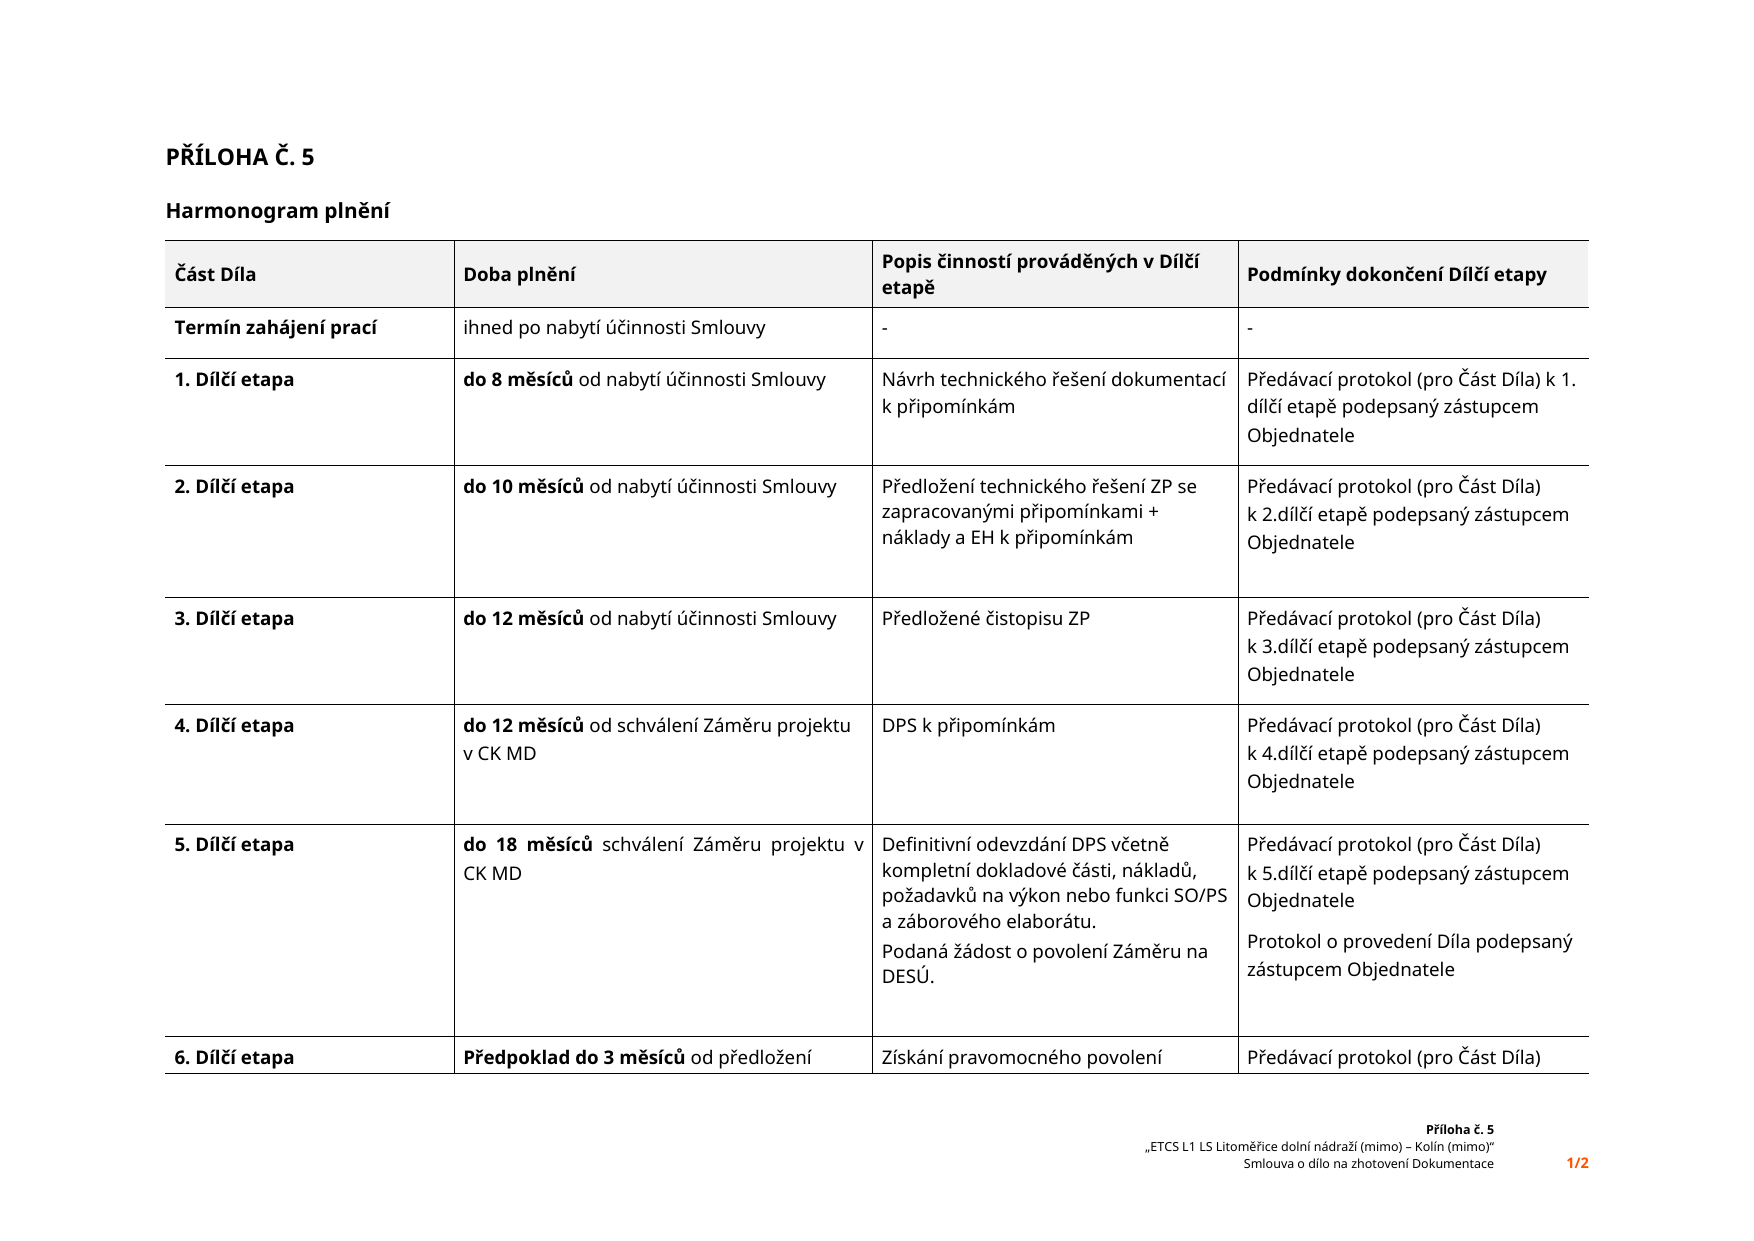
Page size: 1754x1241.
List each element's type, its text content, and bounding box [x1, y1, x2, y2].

table_cell Předávací protokol (pro Část Díla) k 4.dílčí etapě podepsaný zástupcem Objednatele [1239, 705, 1588, 824]
table_cell Předávací protokol (pro Část Díla) k 2.dílčí etapě podepsaný zástupcem Objednatele [1239, 466, 1588, 597]
table_cell do 12 měsíců od nabytí účinnosti Smlouvy [455, 598, 872, 704]
table_header Podmínky dokončení Dílčí etapy [1239, 241, 1588, 307]
table_cell Definitivní odevzdání DPS včetně kompletní dokladové části, nákladů, požadavků na výkon nebo funkci SO/PS a záborového elaborátu. Podaná žádost o povolení Záměru na DESÚ. [873, 825, 1238, 1036]
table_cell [455, 1037, 872, 1073]
table_cell Předávací protokol (pro Část Díla) k 5.dílčí etapě podepsaný zástupcem Objednatele Protokol o provedení Díla podepsaný zástupcem Objednatele [1239, 825, 1588, 1036]
table_cell 5. Dílčí etapa [165, 825, 454, 1036]
table_cell Předávací protokol (pro Část Díla) k 1. dílčí etapě podepsaný zástupcem Objednatele [1239, 359, 1588, 465]
table_cell DPS k připomínkám [873, 705, 1238, 824]
table_header Popis činností prováděných v Dílčí etapě [873, 241, 1238, 307]
table_cell Návrh technického řešení dokumentací k připomínkám [873, 359, 1238, 465]
text Příloha č. 5 [165, 141, 1588, 173]
table_cell - [1239, 308, 1588, 358]
table_cell 6. Dílčí etapa [165, 1037, 454, 1073]
table_cell ihned po nabytí účinnosti Smlouvy [455, 308, 872, 358]
table_cell Předložení technického řešení ZP se zapracovanými připomínkami + náklady a EH k připomínkám [873, 466, 1238, 597]
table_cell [1239, 1037, 1588, 1073]
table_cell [873, 1037, 1238, 1073]
table_cell do 10 měsíců od nabytí účinnosti Smlouvy [455, 466, 872, 597]
table_cell Předávací protokol (pro Část Díla) k 3.dílčí etapě podepsaný zástupcem Objednatele [1239, 598, 1588, 704]
table_header Doba plnění [455, 241, 872, 307]
table_cell do 12 měsíců od schválení Záměru projektu v CK MD [455, 705, 872, 824]
table_cell do 18 měsíců schválení Záměru projektu v CK MD [455, 825, 872, 1036]
text Harmonogram plnění [165, 197, 1588, 225]
table_cell Termín zahájení prací [165, 308, 454, 358]
table_header Část Díla [165, 241, 454, 307]
table_cell 1. Dílčí etapa [165, 359, 454, 465]
table_cell - [873, 308, 1238, 358]
table_cell Předložené čistopisu ZP [873, 598, 1238, 704]
table_cell 3. Dílčí etapa [165, 598, 454, 704]
table_cell 4. Dílčí etapa [165, 705, 454, 824]
table_cell 2. Dílčí etapa [165, 466, 454, 597]
table_cell do 8 měsíců od nabytí účinnosti Smlouvy [455, 359, 872, 465]
